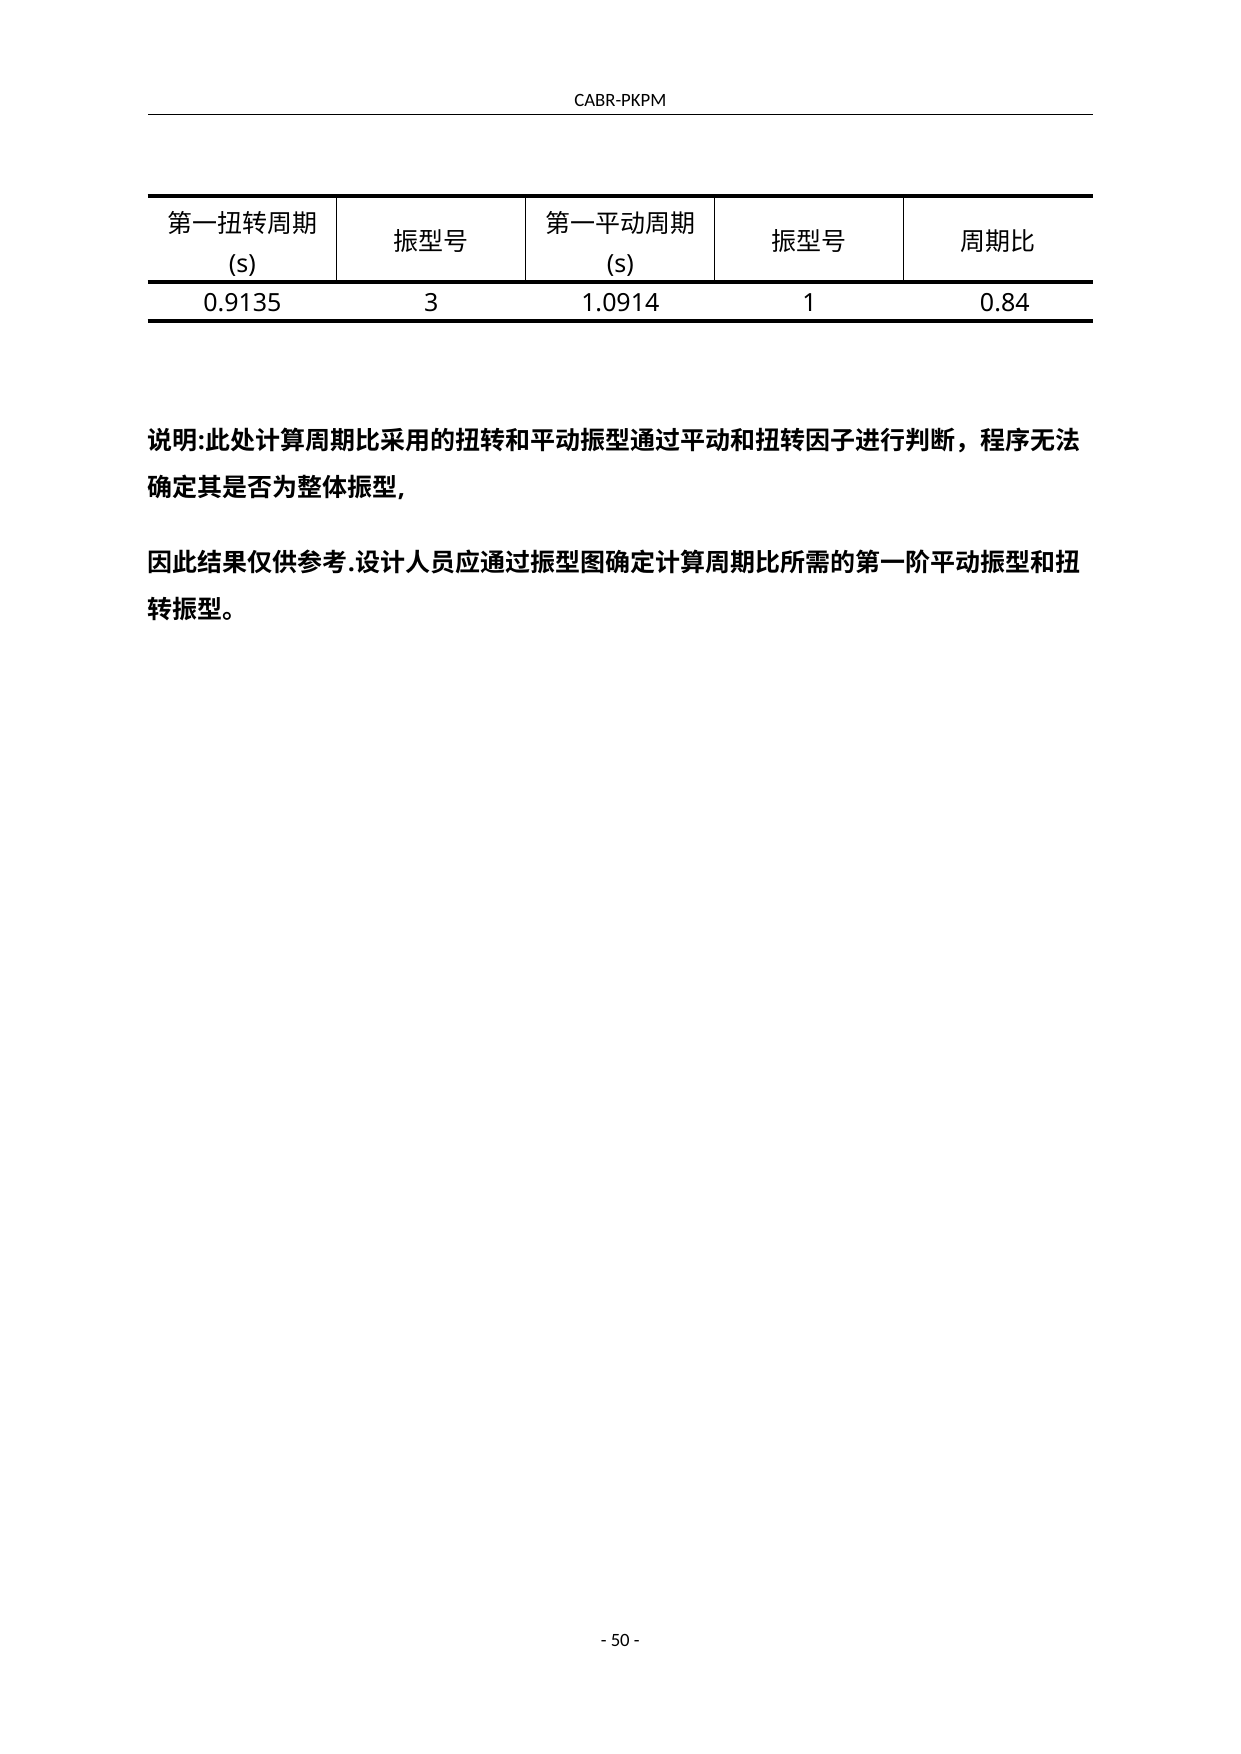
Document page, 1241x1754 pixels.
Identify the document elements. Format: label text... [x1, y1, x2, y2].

table_cell 0.9135 [148, 284, 337, 319]
table_header 振型号 [715, 198, 903, 280]
table_header 第一扭转周期(s) [148, 198, 336, 280]
table_cell 1.0914 [526, 284, 714, 319]
table_header 周期比 [904, 198, 1093, 280]
text 因此结果仅供参考.设计人员应通过振型图确定计算周期比所需的第一阶平动振型和扭转振型。 [148, 537, 1093, 631]
table_header 振型号 [337, 198, 525, 280]
table_header 第一平动周期(s) [526, 198, 714, 280]
table_cell 3 [337, 284, 526, 319]
table_cell 0.84 [904, 284, 1093, 319]
table_cell 1 [715, 284, 903, 319]
text 说明:此处计算周期比采用的扭转和平动振型通过平动和扭转因子进行判断，程序无法确定其是否为整体振型, [148, 415, 1093, 509]
